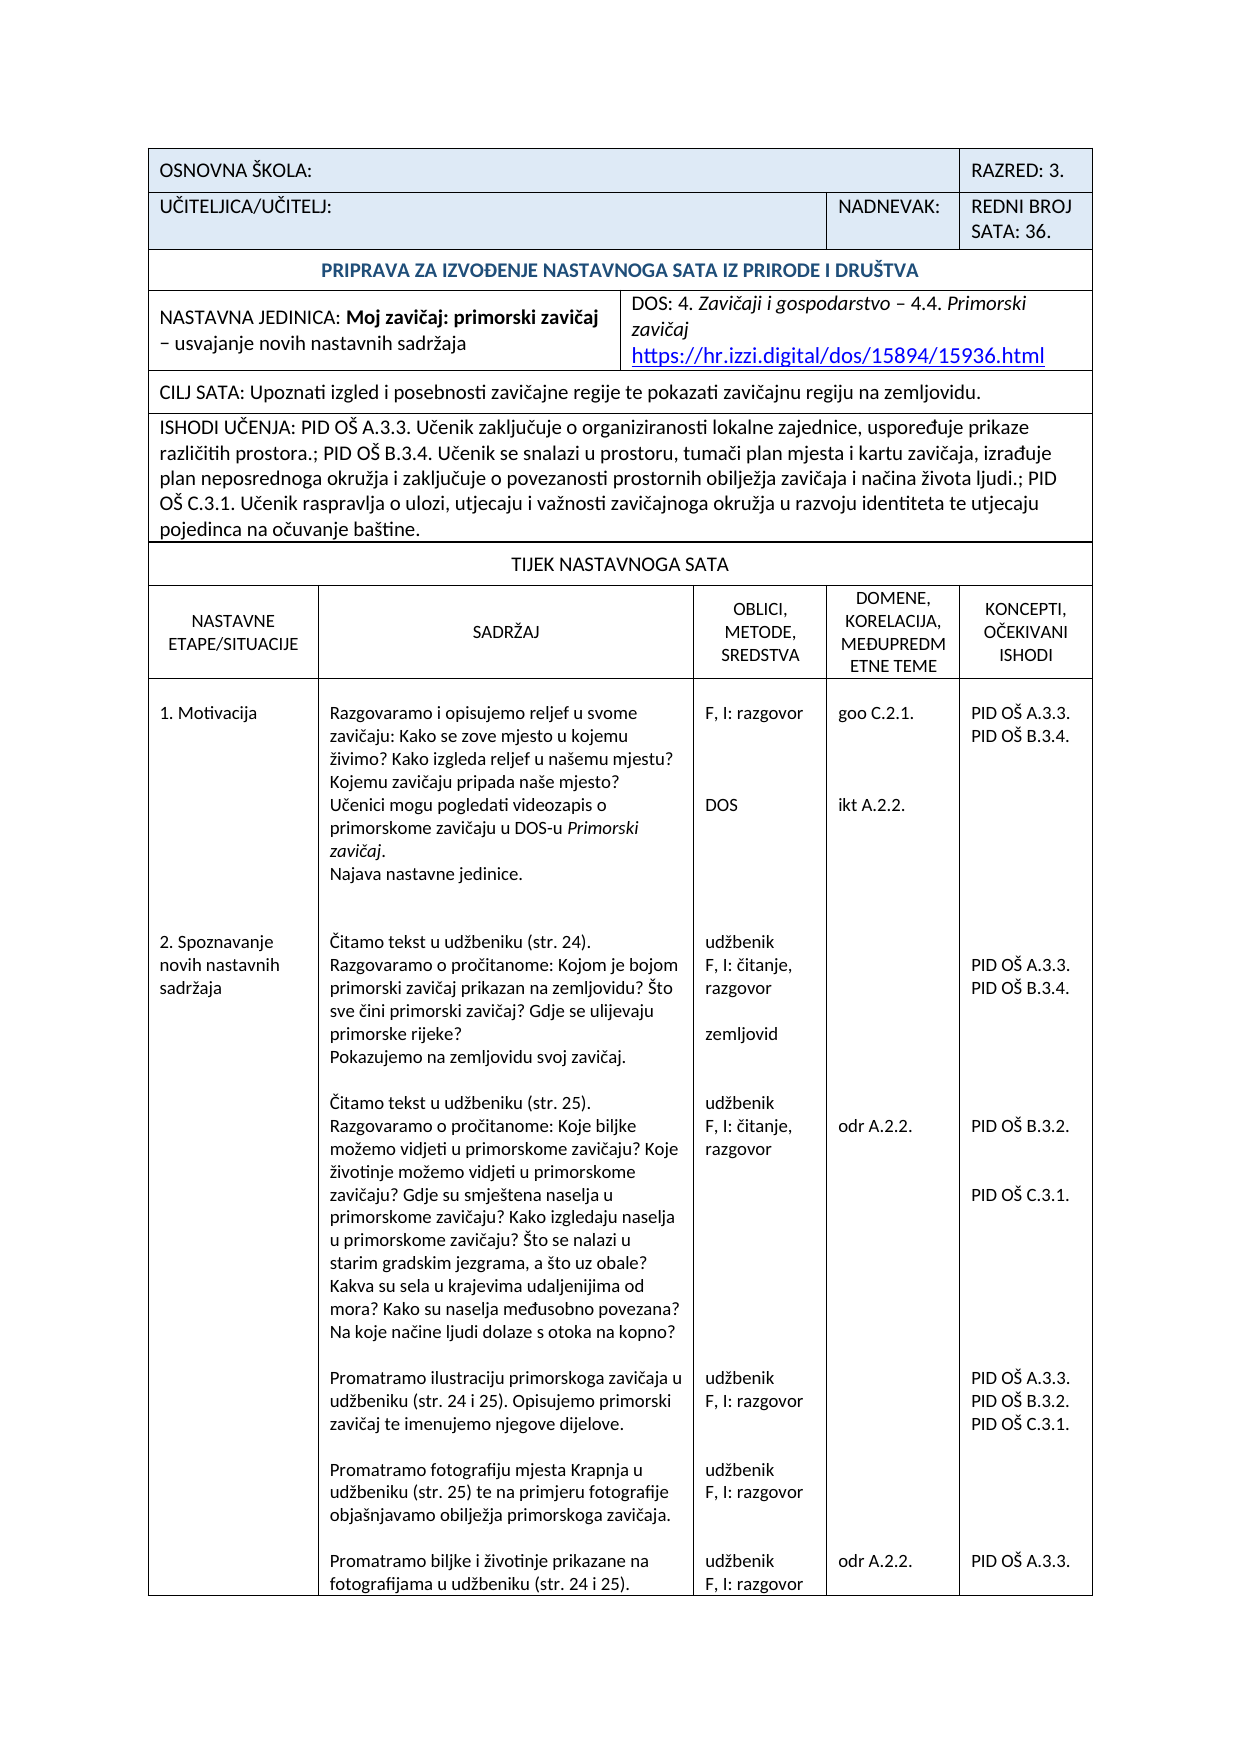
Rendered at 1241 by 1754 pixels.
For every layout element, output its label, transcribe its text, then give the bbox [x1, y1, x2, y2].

table_cell NASTAVNA JEDINICA: Moj zavičaj: primorski zavičaj − usvajanje novih nastavnih sadržaja [149, 291, 620, 369]
table_cell NADNEVAK: [827, 193, 959, 249]
table_cell DOMENE, KORELACIJA, MEĐUPREDMETNE TEME [827, 586, 959, 677]
table_cell OBLICI, METODE, SREDSTVA [694, 586, 826, 677]
table_cell NASTAVNE ETAPE/SITUACIJE [149, 586, 318, 677]
table_cell ISHODI UČENJA: PID OŠ A.3.3. Učenik zaključuje o organiziranosti lokalne zajednice, uspoređuje prikaze različitih prostora.; PID OŠ B.3.4. Učenik se snalazi u prostoru, tumači plan mjesta i kartu zavičaja, izrađuje plan neposrednoga okružja i zaključuje o povezanosti prostornih obilježja zavičaja i načina života ljudi.; PID OŠ C.3.1. Učenik raspravlja o ulozi, utjecaju i važnosti zavičajnoga okružja u razvoju identiteta te utjecaju pojedinca na očuvanje baštine. [149, 414, 1092, 541]
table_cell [960, 679, 1092, 1595]
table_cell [149, 679, 318, 1595]
table_header RAZRED: 3. [960, 149, 1092, 192]
table_cell CILJ SATA: Upoznati izgled i posebnosti zavičajne regije te pokazati zavičajnu regiju na zemljovidu. [149, 371, 1092, 413]
table_cell UČITELJICA/UČITELJ: [149, 193, 826, 249]
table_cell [827, 679, 959, 1595]
table_cell DOS: 4. Zavičaji i gospodarstvo – 4.4. Primorski zavičaj https://hr.izzi.digital/dos/15894/15936.html [621, 291, 1092, 369]
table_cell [694, 679, 826, 1595]
table_cell KONCEPTI, OČEKIVANI ISHODI [960, 586, 1092, 677]
table_header OSNOVNA ŠKOLA: [149, 149, 959, 192]
table_cell REDNI BROJ SATA: 36. [960, 193, 1092, 249]
table_cell SADRŽAJ [319, 586, 693, 677]
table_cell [319, 679, 693, 1595]
table_cell TIJEK NASTAVNOGA SATA [149, 543, 1092, 585]
table_cell PRIPRAVA ZA IZVOĐENJE NASTAVNOGA SATA IZ PRIRODE I DRUŠTVA [149, 250, 1092, 289]
